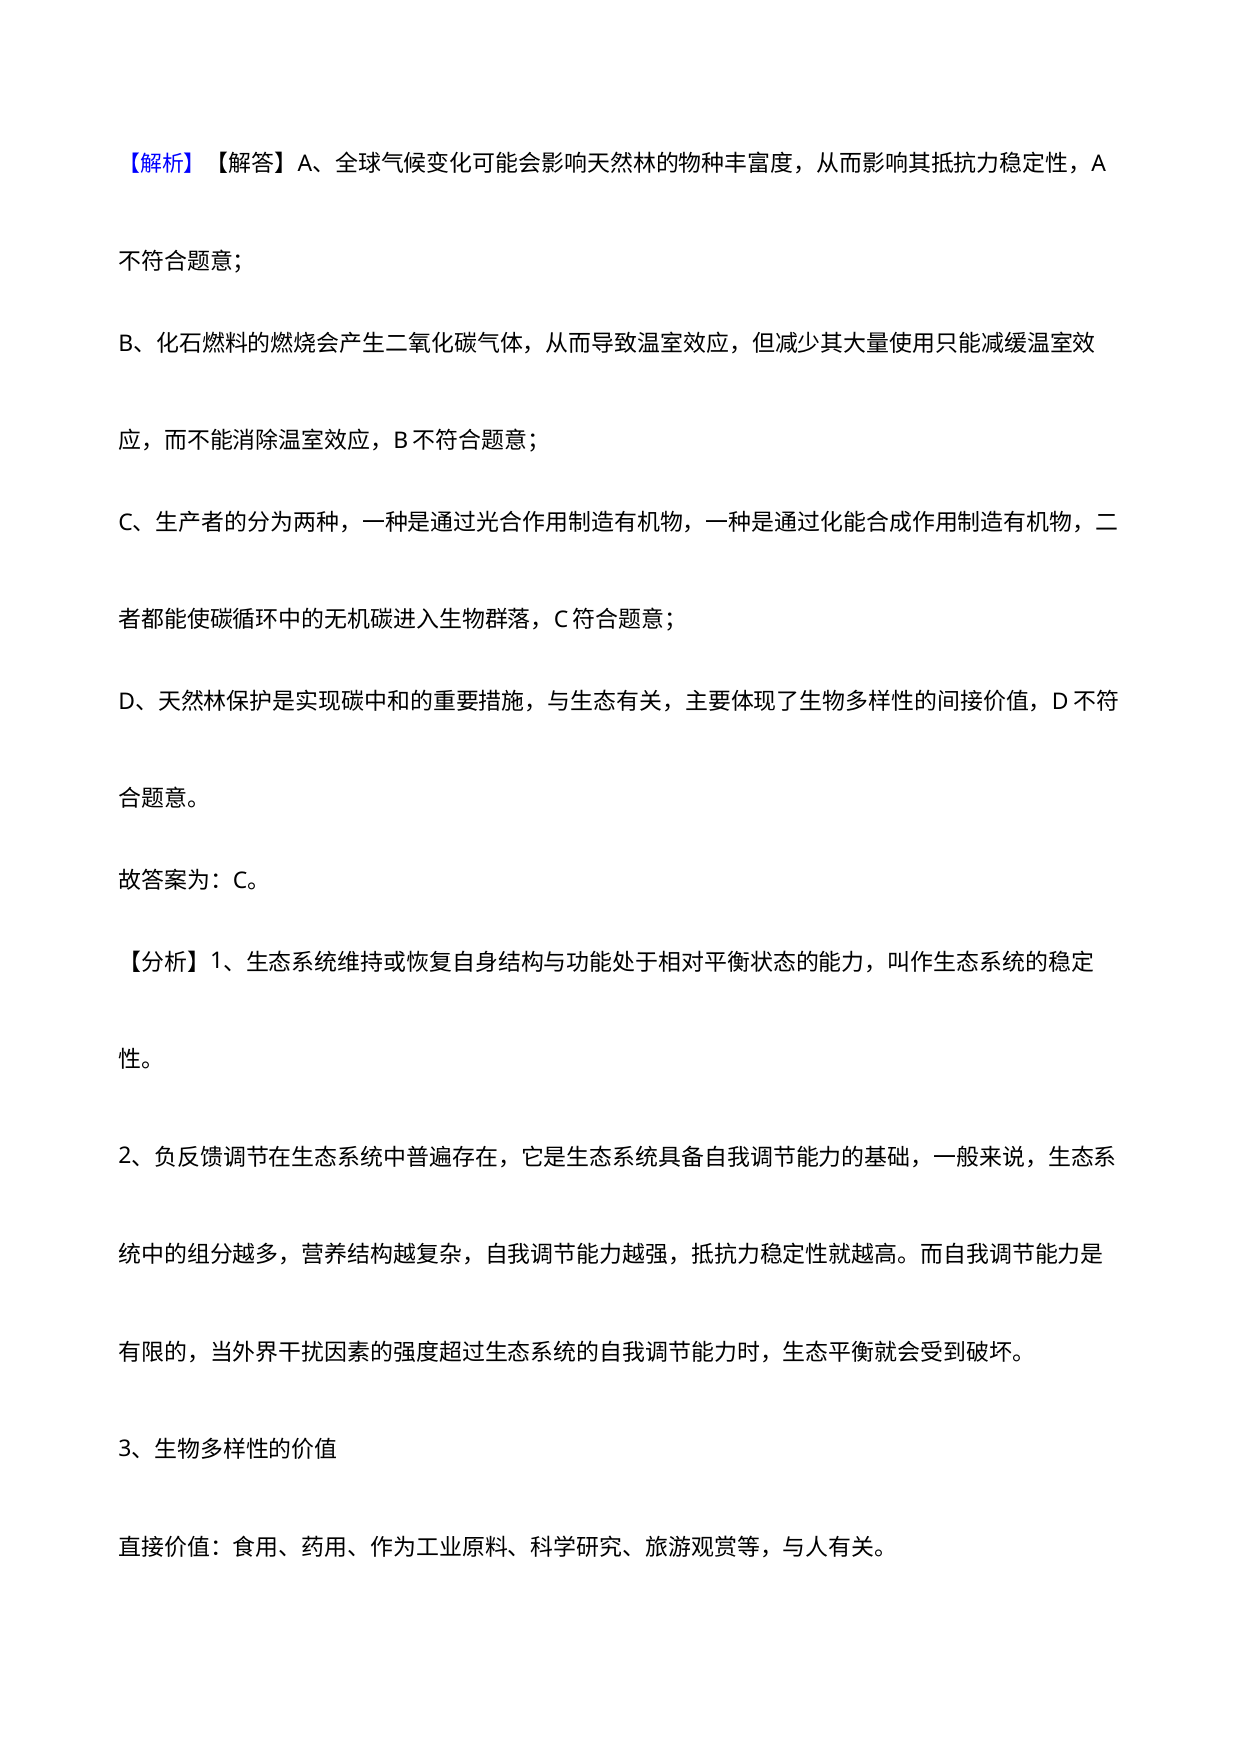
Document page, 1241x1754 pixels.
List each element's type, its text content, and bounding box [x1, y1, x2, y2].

text C、生产者的分为两种，一种是通过光合作用制造有机物，一种是通过化能合成作用制造有机物，二者都能使碳循环中的无机碳进入生物群落，C符合题意； [118, 488, 1122, 650]
text D、天然林保护是实现碳中和的重要措施，与生态有关，主要体现了生物多样性的间接价值，D不符合题意。 [118, 667, 1122, 829]
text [118, 928, 1122, 1578]
text 【解析】【解答】A、全球气候变化可能会影响天然林的物种丰富度，从而影响其抵抗力稳定性，A不符合题意； [118, 129, 1122, 292]
text B、化石燃料的燃烧会产生二氧化碳气体，从而导致温室效应，但减少其大量使用只能减缓温室效应，而不能消除温室效应，B不符合题意； [118, 308, 1122, 471]
text 故答案为：C。 [118, 846, 1122, 911]
